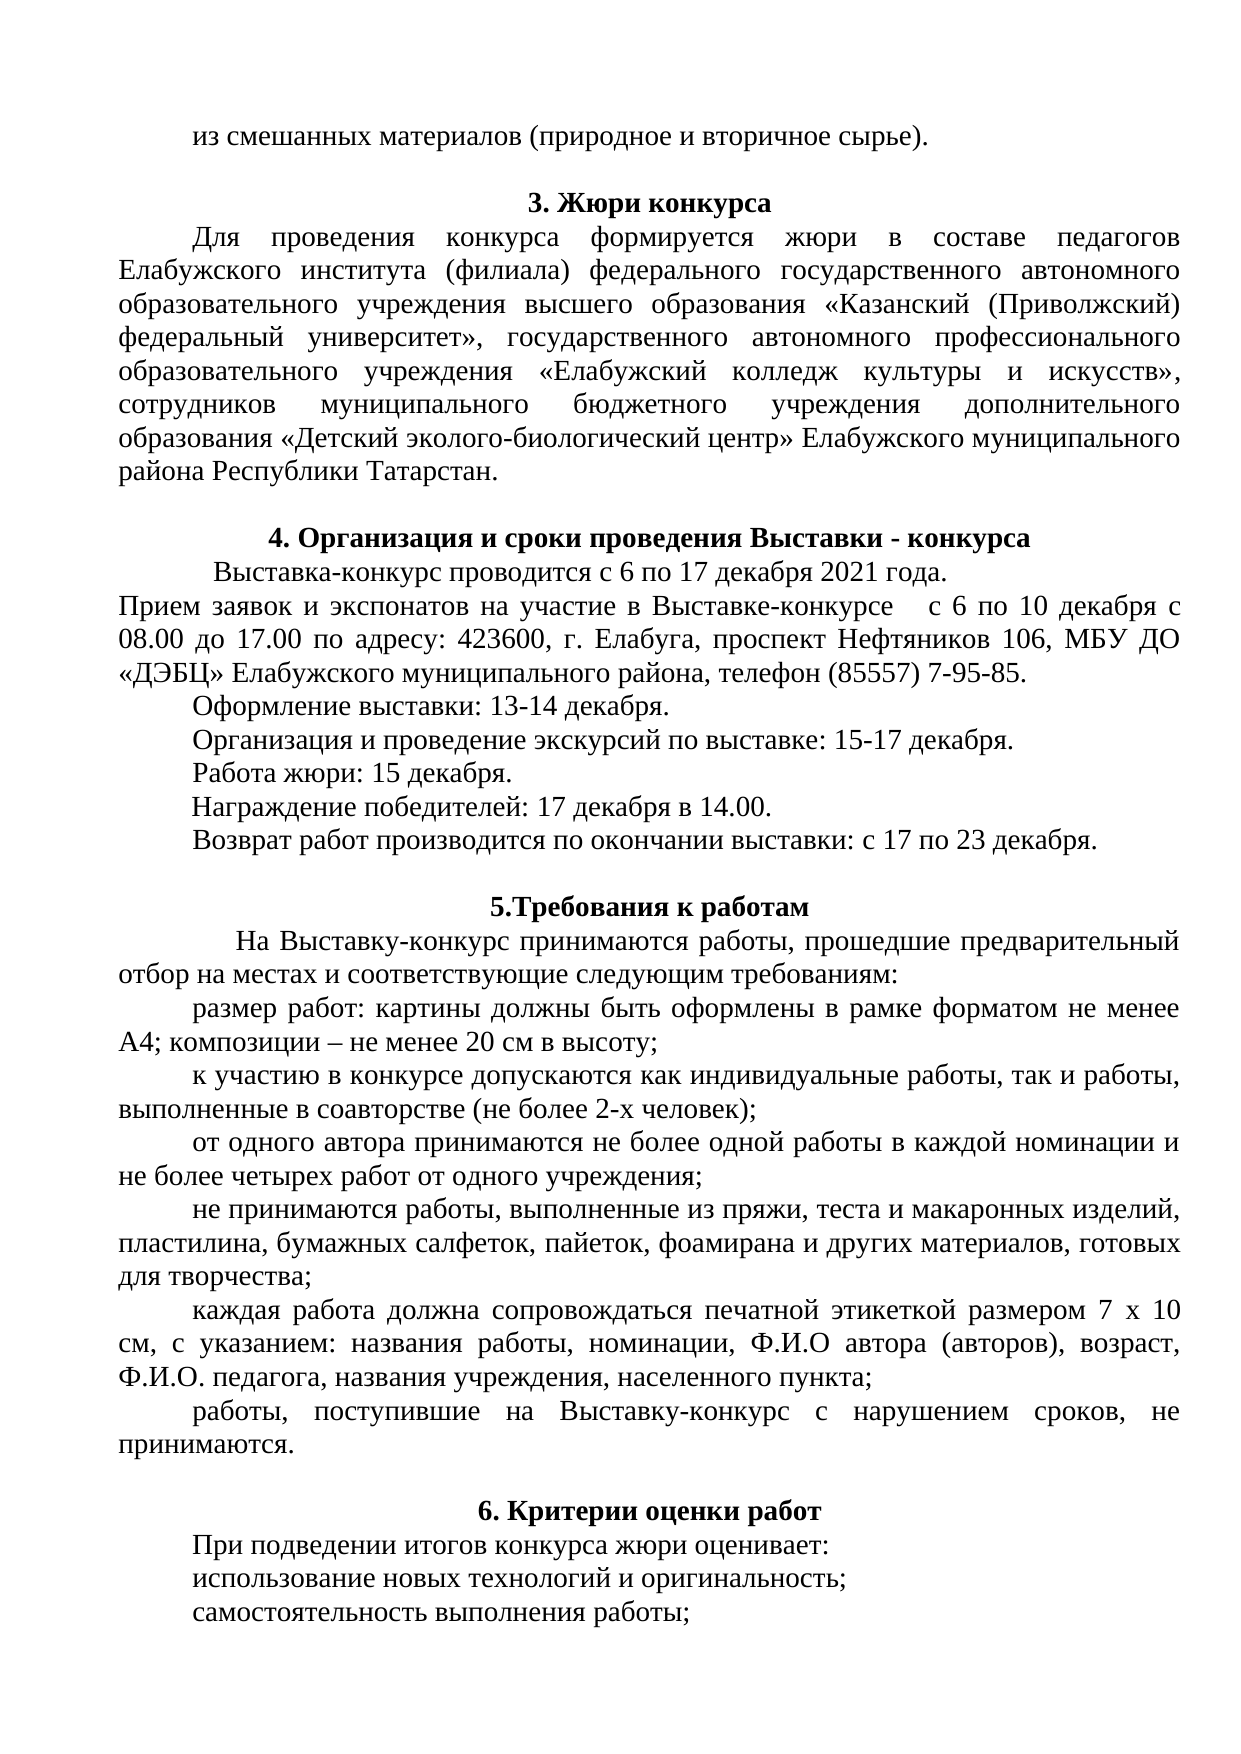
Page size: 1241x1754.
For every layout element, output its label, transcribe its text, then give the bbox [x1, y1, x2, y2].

text Возврат работ производится по окончании выставки: с 17 по 23 декабря. [118, 822, 1181, 856]
text 3. Жюри конкурса [118, 185, 1181, 219]
text каждая работа должна сопровождаться печатной этикеткой размером 7 x , с указанием: названия работы, номинации, Ф.И.О автора (авторов), возраст, Ф.И.О. педагога, названия учреждения, населенного пункта; [118, 1292, 1181, 1393]
text При подведении итогов конкурса жюри оценивает: [118, 1527, 1181, 1560]
text самостоятельность выполнения работы; [118, 1594, 1181, 1627]
text работы, поступившие на Выставку-конкурс с нарушением сроков, не принимаются. [118, 1393, 1181, 1460]
text Оформление выставки: 13-14 декабря. [118, 688, 1181, 722]
text 4. Организация и сроки проведения Выставки - конкурса [118, 521, 1181, 554]
text 6. Критерии оценки работ [118, 1493, 1181, 1527]
text На Выставку-конкурс принимаются работы, прошедшие предварительный отбор на местах и соответствующие следующим требованиям: [118, 923, 1181, 990]
text к участию в конкурсе допускаются как индивидуальные работы, так и работы, выполненные в соавторстве (не более 2-х человек); [118, 1057, 1181, 1124]
text Организация и проведение экскурсий по выставке: 15-17 декабря. [118, 722, 1181, 755]
text Для проведения конкурса формируется жюри в составе педагогов Елабужского института (филиала) федерального государственного автономного образовательного учреждения высшего образования «Казанский (Приволжский) федеральный университет», государственного автономного профессионального образовательного учреждения «Елабужский колледж культуры и искусств», сотрудников муниципального бюджетного учреждения дополнительного образования «Детский эколого-биологический центр» Елабужского муниципального района Республики Татарстан. [118, 219, 1181, 487]
text размер работ: картины должны быть оформлены в рамке форматом не менее А4; композиции – не менее в высоту; [118, 990, 1181, 1057]
text от одного автора принимаются не более одной работы в каждой номинации и не более четырех работ от одного учреждения; [118, 1124, 1181, 1191]
text использование новых технологий и оригинальность; [118, 1560, 1181, 1594]
text Выставка-конкурс проводится с 6 по 17 декабря 2021 года. [118, 554, 1181, 588]
text 5.Требования к работам [118, 889, 1181, 923]
text Прием заявок и экспонатов на участие в Выставке-конкурсе с 6 по 10 декабря с 08.00 до 17.00 по адресу: . Елабуга, проспект Нефтяников 106, МБУ ДО «ДЭБЦ» Елабужского муниципального района, телефон (85557) 7-95-85. [118, 588, 1181, 688]
text не принимаются работы, выполненные из пряжи, теста и макаронных изделий, пластилина, бумажных салфеток, пайеток, фоамирана и других материалов, готовых для творчества; [118, 1191, 1181, 1292]
text из смешанных материалов (природное и вторичное сырье). [118, 118, 1181, 152]
text Награждение победителей: 17 декабря в 14.00. [118, 789, 1181, 822]
text Работа жюри: 15 декабря. [118, 755, 1181, 789]
